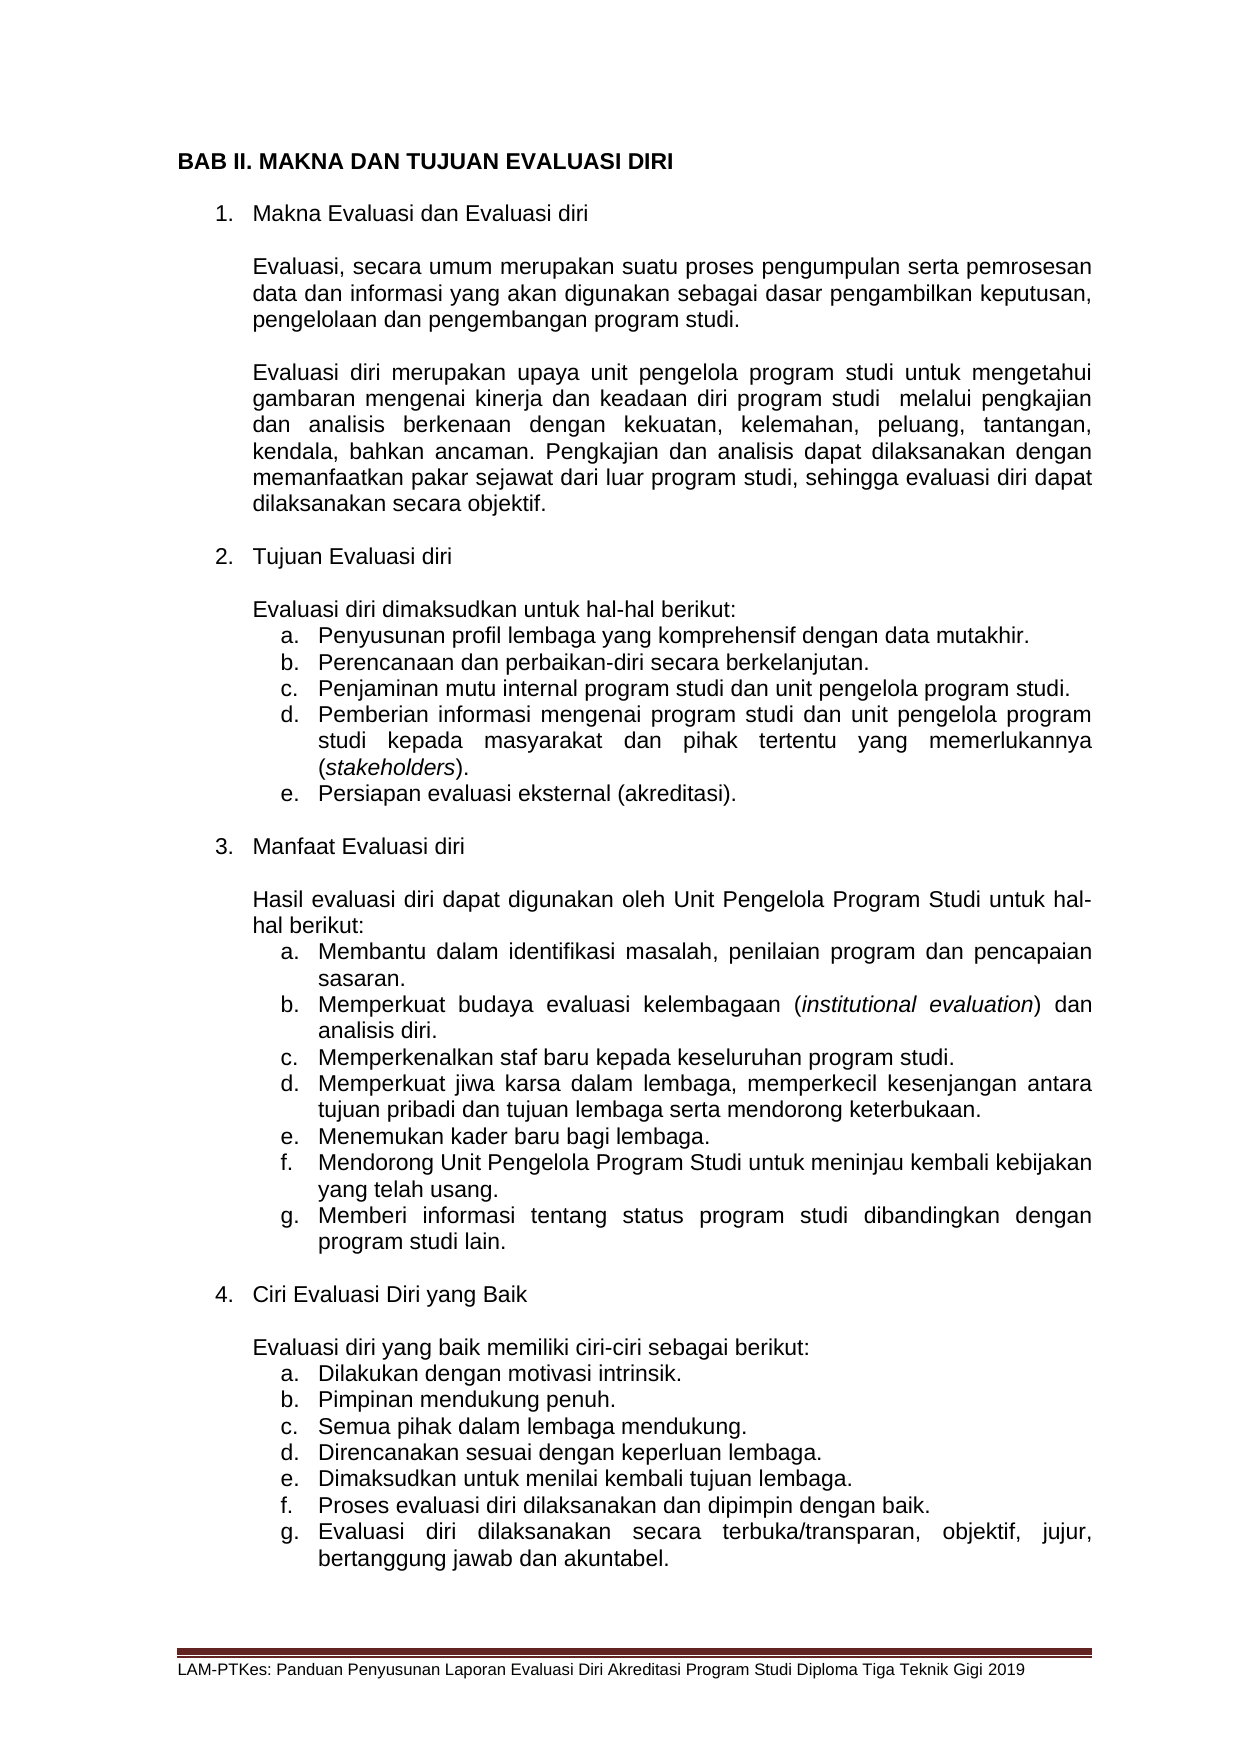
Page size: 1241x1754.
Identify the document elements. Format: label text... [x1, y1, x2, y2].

list Memperkuat budaya evaluasi kelembagaan (institutional evaluation) dan analisis diri. [280, 991, 1092, 1044]
text Evaluasi, secara umum merupakan suatu proses pengumpulan serta pemrosesan data dan informasi yang akan digunakan sebagai dasar pengambilkan keputusan, pengelolaan dan pengembangan program studi. [252, 253, 1092, 332]
text Evaluasi diri merupakan upaya unit pengelola program studi untuk mengetahui gambaran mengenai kinerja dan keadaan diri program studi melalui pengkajian dan analisis berkenaan dengan kekuatan, kelemahan, peluang, tantangan, kendala, bahkan ancaman. Pengkajian dan analisis dapat dilaksanakan dengan memanfaatkan pakar sejawat dari luar program studi, sehingga evaluasi diri dapat dilaksanakan secara objektif. [252, 358, 1092, 517]
list Proses evaluasi diri dilaksanakan dan dipimpin dengan baik. [280, 1492, 1092, 1518]
list Memperkuat jiwa karsa dalam lembaga, memperkecil kesenjangan antara tujuan pribadi dan tujuan lembaga serta mendorong keterbukaan. [280, 1070, 1092, 1123]
list Dimaksudkan untuk menilai kembali tujuan lembaga. [280, 1465, 1092, 1492]
list Ciri Evaluasi Diri yang Baik [215, 1281, 1092, 1307]
text Hasil evaluasi diri dapat digunakan oleh Unit Pengelola Program Studi untuk hal-hal berikut: [252, 886, 1092, 938]
list Perencanaan dan perbaikan-diri secara berkelanjutan. [280, 648, 1092, 675]
list Menemukan kader baru bagi lembaga. [280, 1123, 1092, 1149]
list Penyusunan profil lembaga yang komprehensif dengan data mutakhir. [280, 622, 1092, 648]
list Mendorong Unit Pengelola Program Studi untuk meninjau kembali kebijakan yang telah usang. [280, 1149, 1092, 1202]
list Evaluasi diri dilaksanakan secara terbuka/transparan, objektif, jujur, bertanggung jawab dan akuntabel. [280, 1518, 1092, 1571]
list Tujuan Evaluasi diri [215, 543, 1092, 569]
text Evaluasi diri dimaksudkan untuk hal-hal berikut: [252, 596, 1092, 622]
list Persiapan evaluasi eksternal (akreditasi). [280, 780, 1092, 807]
list Pimpinan mendukung penuh. [280, 1386, 1092, 1413]
text Evaluasi diri yang baik memiliki ciri-ciri sebagai berikut: [252, 1334, 1092, 1360]
list Penjaminan mutu internal program studi dan unit pengelola program studi. [280, 675, 1092, 701]
list Memberi informasi tentang status program studi dibandingkan dengan program studi lain. [280, 1202, 1092, 1254]
list Dilakukan dengan motivasi intrinsik. [280, 1360, 1092, 1386]
list Semua pihak dalam lembaga mendukung. [280, 1413, 1092, 1439]
list Manfaat Evaluasi diri [215, 833, 1092, 859]
subtitle BAB II. MAKNA DAN TUJUAN EVALUASI DIRI [177, 148, 1092, 174]
list Makna Evaluasi dan Evaluasi diri [215, 200, 1092, 227]
list Membantu dalam identifikasi masalah, penilaian program dan pencapaian sasaran. [280, 938, 1092, 991]
list Direncanakan sesuai dengan keperluan lembaga. [280, 1439, 1092, 1465]
list Memperkenalkan staf baru kepada keseluruhan program studi. [280, 1044, 1092, 1070]
list Pemberian informasi mengenai program studi dan unit pengelola program studi kepada masyarakat dan pihak tertentu yang memerlukannya (stakeholders). [280, 701, 1092, 780]
